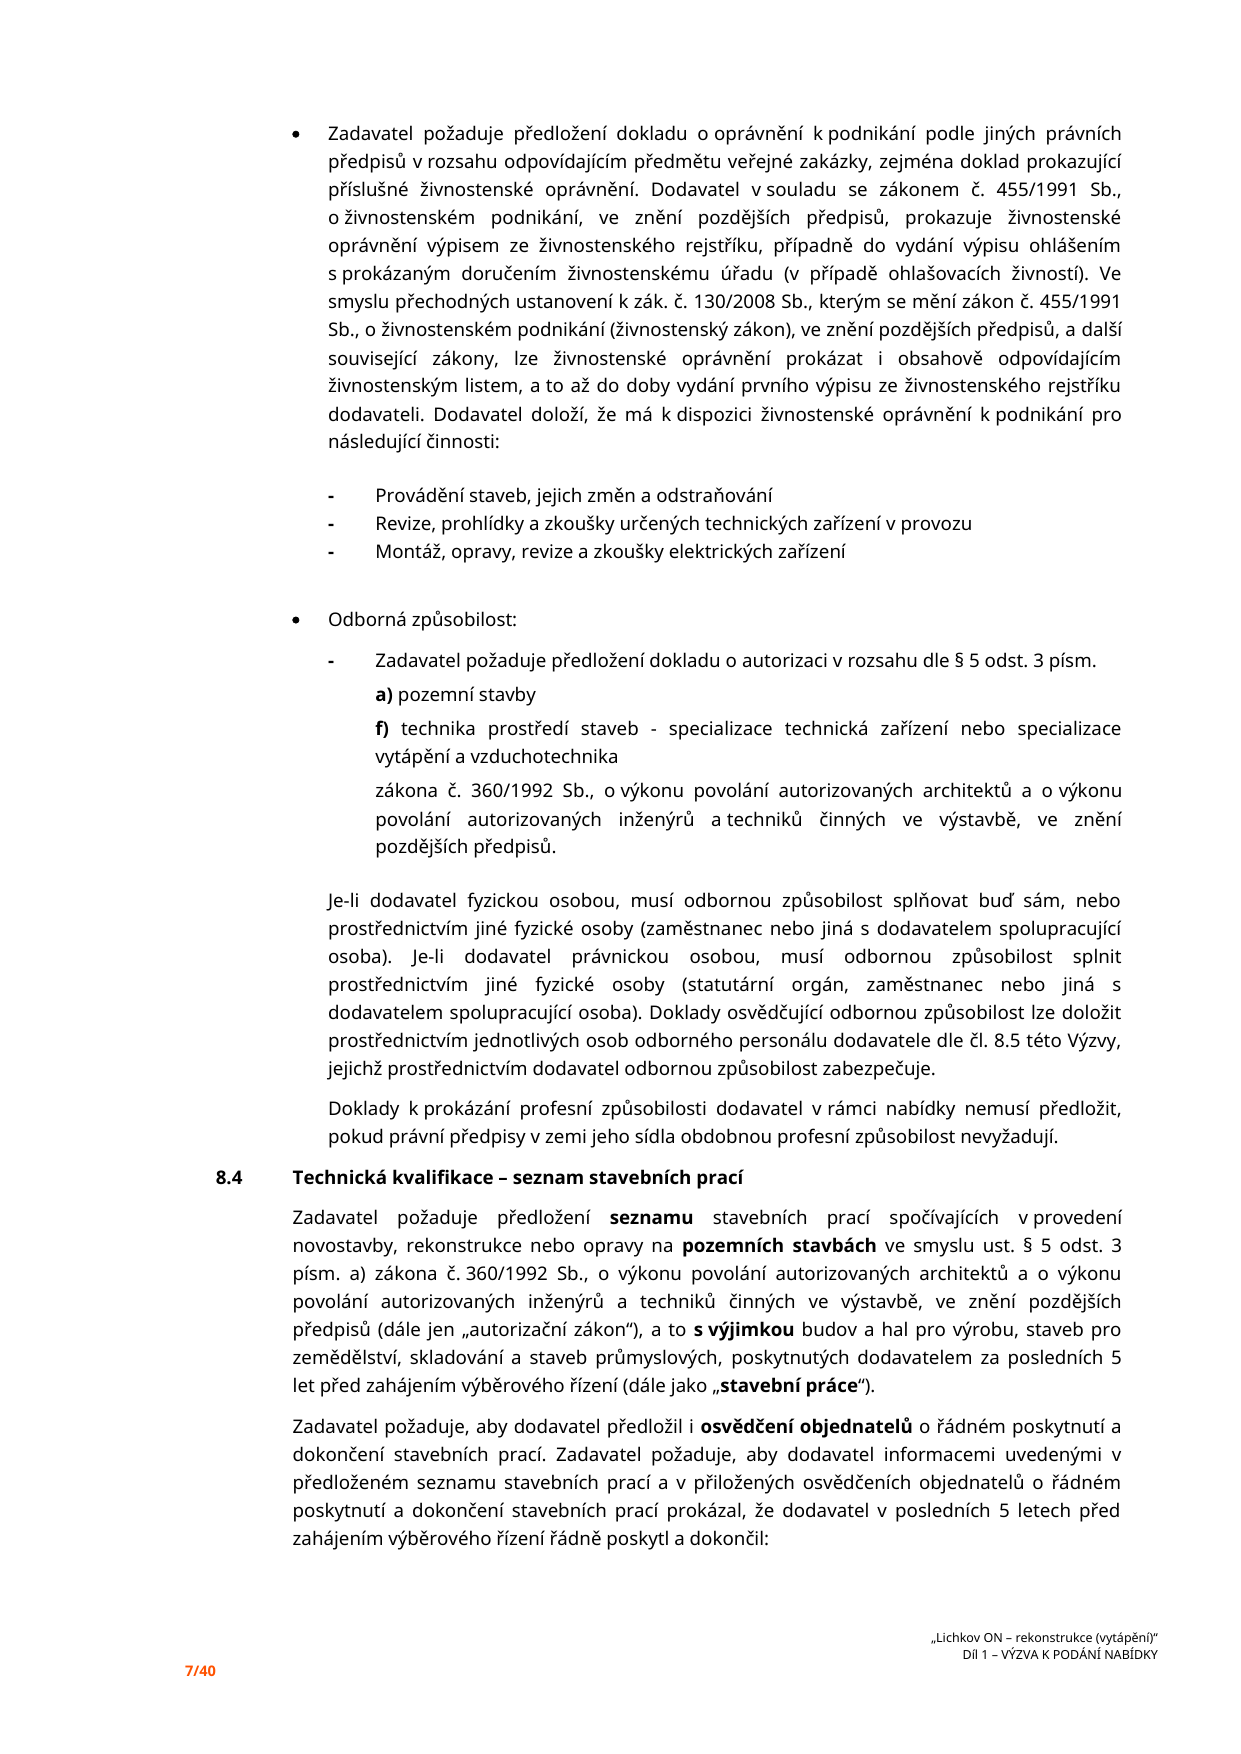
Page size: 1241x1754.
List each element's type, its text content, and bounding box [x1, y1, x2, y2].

text Provádění staveb, jejich změn a odstraňování [328, 482, 1122, 507]
list a) pozemní stavby [375, 681, 1122, 707]
text Zadavatel požaduje předložení dokladu o oprávnění k podnikání podle jiných právních předpisů v rozsahu odpovídajícím předmětu veřejné zakázky, zejména doklad prokazující příslušné živnostenské oprávnění. Dodavatel v souladu se zákonem č. 455/1991 Sb., o živnostenském podnikání, ve znění pozdějších předpisů, prokazuje živnostenské oprávnění výpisem ze živnostenského rejstříku, případně do vydání výpisu ohlášením s prokázaným doručením živnostenskému úřadu (v případě ohlašovacích živností). Ve smyslu přechodných ustanovení k zák. č. 130/2008 Sb., kterým se mění zákon č. 455/1991 Sb., o živnostenském podnikání (živnostenský zákon), ve znění pozdějších předpisů, a další související zákony, lze živnostenské oprávnění prokázat i obsahově odpovídajícím živnostenským listem, a to až do doby vydání prvního výpisu ze živnostenského rejstříku dodavateli. Dodavatel doloží, že má k dispozici živnostenské oprávnění k podnikání pro následující činnosti: [292, 121, 1122, 454]
text Revize, prohlídky a zkoušky určených technických zařízení v provozu [328, 510, 1122, 535]
text Doklady k prokázání profesní způsobilosti dodavatel v rámci nabídky nemusí předložit, pokud právní předpisy v zemi jeho sídla obdobnou profesní způsobilost nevyžadují. [328, 1096, 1122, 1149]
text Je-li dodavatel fyzickou osobou, musí odbornou způsobilost splňovat buď sám, nebo prostřednictvím jiné fyzické osoby (zaměstnanec nebo jiná s dodavatelem spolupracující osoba). Je-li dodavatel právnickou osobou, musí odbornou způsobilost splnit prostřednictvím jiné fyzické osoby (statutární orgán, zaměstnanec nebo jiná s dodavatelem spolupracující osoba). Doklady osvědčující odbornou způsobilost lze doložit prostřednictvím jednotlivých osob odborného personálu dodavatele dle čl. 8.5 této Výzvy, jejichž prostřednictvím dodavatel odbornou způsobilost zabezpečuje. [328, 887, 1122, 1081]
text Zadavatel požaduje předložení seznamu stavebních prací spočívajících v provedení novostavby, rekonstrukce nebo opravy na pozemních stavbách ve smyslu ust. § 5 odst. 3 písm. a) zákona č. 360/1992 Sb., o výkonu povolání autorizovaných architektů a o výkonu povolání autorizovaných inženýrů a techniků činných ve výstavbě, ve znění pozdějších předpisů (dále jen „autorizační zákon“), a to s výjimkou budov a hal pro výrobu, staveb pro zemědělství, skladování a staveb průmyslových, poskytnutých dodavatelem za posledních 5 let před zahájením výběrového řízení (dále jako „stavební práce“). [292, 1204, 1122, 1398]
text Montáž, opravy, revize a zkoušky elektrických zařízení [328, 538, 1122, 563]
list zákona č. 360/1992 Sb., o výkonu povolání autorizovaných architektů a o výkonu povolání autorizovaných inženýrů a techniků činných ve výstavbě, ve znění pozdějších předpisů. [375, 778, 1122, 859]
text Technická kvalifikace – seznam stavebních prací [216, 1164, 1122, 1189]
text Zadavatel požaduje předložení dokladu o autorizaci v rozsahu dle § 5 odst. 3 písm. [328, 647, 1122, 672]
text Odborná způsobilost: [292, 606, 1122, 632]
text Zadavatel požaduje, aby dodavatel předložil i osvědčení objednatelů o řádném poskytnutí a dokončení stavebních prací. Zadavatel požaduje, aby dodavatel informacemi uvedenými v předloženém seznamu stavebních prací a v přiložených osvědčeních objednatelů o řádném poskytnutí a dokončení stavebních prací prokázal, že dodavatel v posledních 5 letech před zahájením výběrového řízení řádně poskytl a dokončil: [292, 1413, 1122, 1551]
list f) technika prostředí staveb - specializace technická zařízení nebo specializace vytápění a vzduchotechnika [375, 716, 1122, 769]
